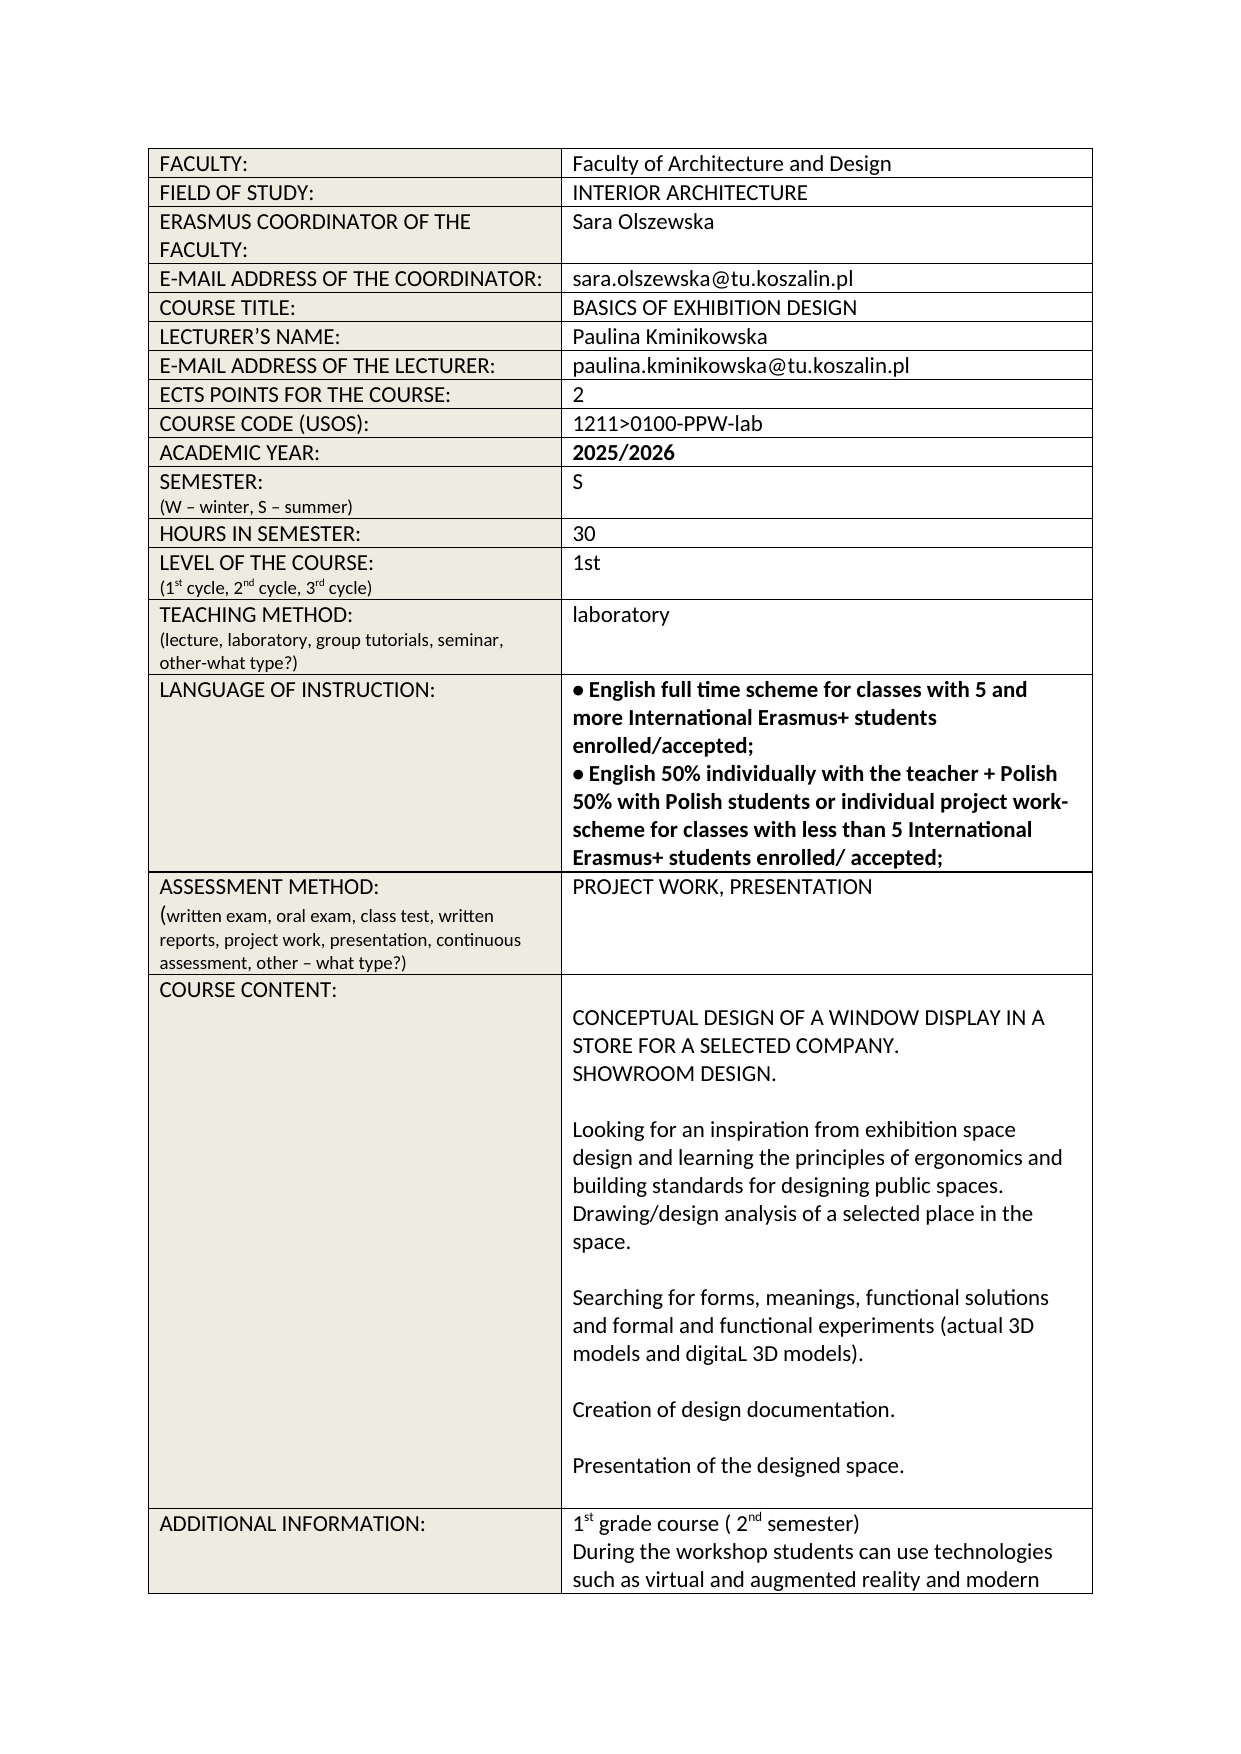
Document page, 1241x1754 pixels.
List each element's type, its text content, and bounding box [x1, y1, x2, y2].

table_cell LANGUAGE OF INSTRUCTION: [149, 675, 561, 871]
table_cell COURSE CODE (USOS): [149, 409, 561, 437]
table_cell 1st [562, 548, 1092, 599]
table_header Faculty of Architecture and Design [562, 149, 1092, 177]
table_header FACULTY: [149, 149, 561, 177]
table_cell E-MAIL ADDRESS OF THE LECTURER: [149, 351, 561, 379]
table_cell LECTURER’S NAME: [149, 322, 561, 350]
table_cell sara.olszewska@tu.koszalin.pl [562, 264, 1092, 292]
table_cell 2025/2026 [562, 438, 1092, 466]
table_cell COURSE TITLE: [149, 293, 561, 321]
table_cell LEVEL OF THE COURSE: (1st cycle, 2nd cycle, 3rd cycle) [149, 548, 561, 599]
table_cell CONCEPTUAL DESIGN OF A WINDOW DISPLAY IN A STORE FOR A SELECTED COMPANY. SHOWROOM DESIGN. Looking for an inspiration from exhibition space design and learning the principles of ergonomics and building standards for designing public spaces. Drawing/design analysis of a selected place in the space. Searching for forms, meanings, functional solutions and formal and functional experiments (actual 3D models and digitaL 3D models). Creation of design documentation. Presentation of the designed space. [562, 975, 1092, 1508]
table_cell BASICS OF EXHIBITION DESIGN [562, 293, 1092, 321]
table_cell paulina.kminikowska@tu.koszalin.pl [562, 351, 1092, 379]
table_cell TEACHING METHOD: (lecture, laboratory, group tutorials, seminar, other-what type?) [149, 600, 561, 674]
table_cell FIELD OF STUDY: [149, 178, 561, 206]
table_cell SEMESTER: (W – winter, S – summer) [149, 467, 561, 518]
table_cell • English full time scheme for classes with 5 and more International Erasmus+ students enrolled/accepted; • English 50% individually with the teacher + Polish 50% with Polish students or individual project work- scheme for classes with less than 5 International Erasmus+ students enrolled/ accepted; [562, 675, 1092, 871]
table_cell COURSE CONTENT: [149, 975, 561, 1508]
table_cell ASSESSMENT METHOD: (written exam, oral exam, class test, written reports, project work, presentation, continuous assessment, other – what type?) [149, 873, 561, 974]
table_cell ACADEMIC YEAR: [149, 438, 561, 466]
table_cell ECTS POINTS FOR THE COURSE: [149, 380, 561, 408]
table_cell Paulina Kminikowska [562, 322, 1092, 350]
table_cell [149, 1509, 561, 1593]
table_cell PROJECT WORK, PRESENTATION [562, 873, 1092, 974]
table_cell ERASMUS COORDINATOR OF THE FACULTY: [149, 207, 561, 263]
table_cell Sara Olszewska [562, 207, 1092, 263]
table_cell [562, 1509, 1092, 1593]
table_cell HOURS IN SEMESTER: [149, 519, 561, 547]
table_cell E-MAIL ADDRESS OF THE COORDINATOR: [149, 264, 561, 292]
table_cell 1211>0100-PPW-lab [562, 409, 1092, 437]
table_cell 30 [562, 519, 1092, 547]
table_cell INTERIOR ARCHITECTURE [562, 178, 1092, 206]
table_cell laboratory [562, 600, 1092, 674]
table_cell S [562, 467, 1092, 518]
table_cell 2 [562, 380, 1092, 408]
